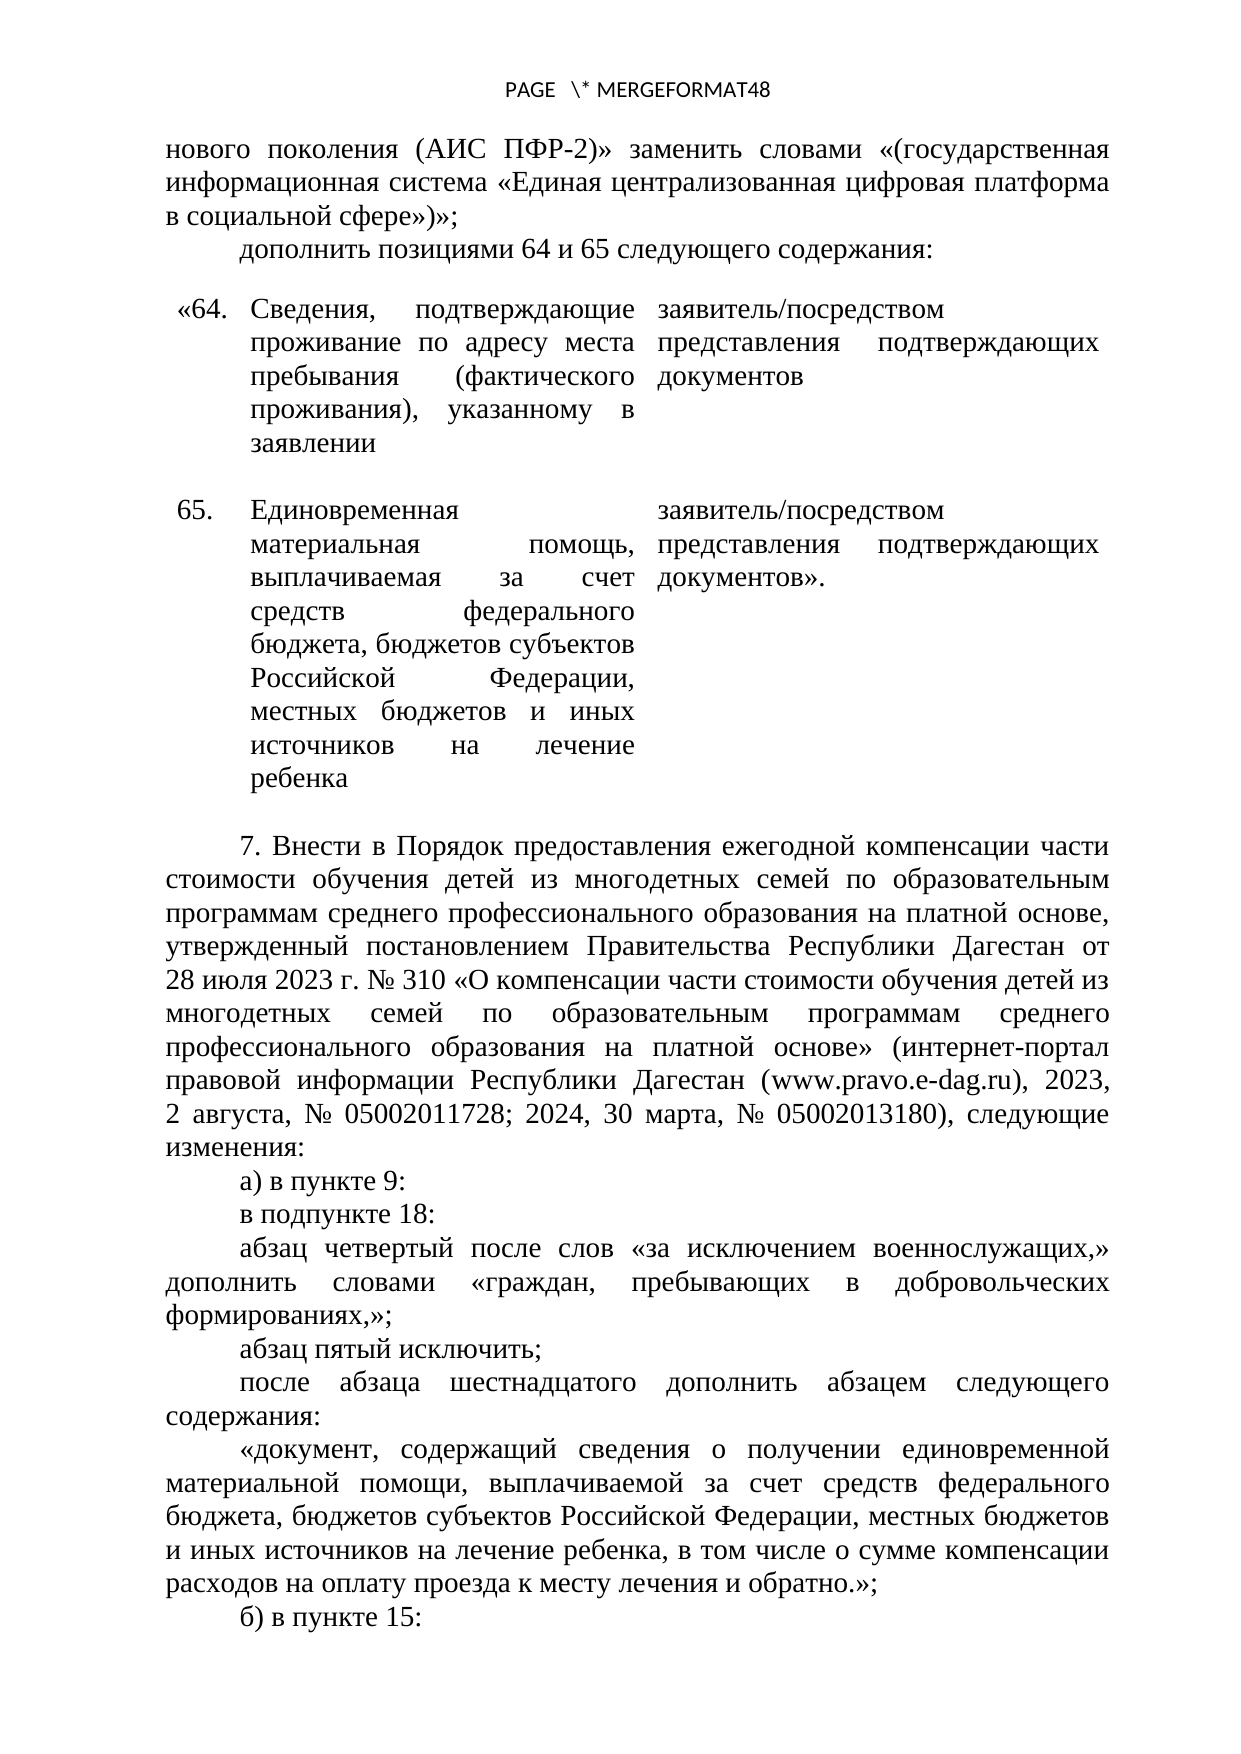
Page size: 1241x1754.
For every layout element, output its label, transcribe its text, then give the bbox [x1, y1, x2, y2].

text абзац пятый исключить; [165, 1331, 1110, 1364]
text а) в пункте 9: [165, 1163, 1110, 1197]
text 7. Внести в Порядок предоставления ежегодной компенсации части стоимости обучения детей из многодетных семей по образовательным программам среднего профессионального образования на платной основе, утвержденный постановлением Правительства Республики Дагестан от 28 июля 2023 г. № 310 «О компенсации части стоимости обучения детей из многодетных семей по образовательным программам среднего профессионального образования на платной основе» (интернет-портал правовой информации Республики Дагестан (www.pravo.e-dag.ru), 2023, 2 августа, № 05002011728; 2024, 30 марта, № 05002013180), следующие изменения: [165, 828, 1110, 1163]
table_cell 65. [165, 492, 239, 794]
text «документ, содержащий сведения о получении единовременной материальной помощи, выплачиваемой за счет средств федерального бюджета, бюджетов субъектов Российской Федерации, местных бюджетов и иных источников на лечение ребенка, в том числе о сумме компенсации расходов на оплату проезда к месту лечения и обратно.»; [165, 1431, 1110, 1599]
table_cell Единовременная материальная помощь, выплачиваемая за счет средств федерального бюджета, бюджетов субъектов Российской Федерации, местных бюджетов и иных источников на лечение ребенка [239, 492, 646, 794]
table_header заявитель/посредством представления подтверждающих документов [646, 291, 1111, 492]
text в подпункте 18: [165, 1197, 1110, 1230]
text б) в пункте 15: [165, 1599, 1110, 1633]
text абзац четвертый после слов «за исключением военнослужащих,» дополнить словами «граждан, пребывающих в добровольческих формированиях,»; [165, 1230, 1110, 1331]
text после абзаца шестнадцатого дополнить абзацем следующего содержания: [165, 1364, 1110, 1431]
table_header Сведения, подтверждающие проживание по адресу места пребывания (фактического проживания), указанному в заявлении [239, 291, 646, 492]
table_cell заявитель/посредством представления подтверждающих документов». [646, 492, 1111, 794]
text дополнить позициями 64 и 65 следующего содержания: [165, 232, 1110, 265]
table_header «64. [165, 291, 239, 492]
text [165, 131, 1110, 232]
